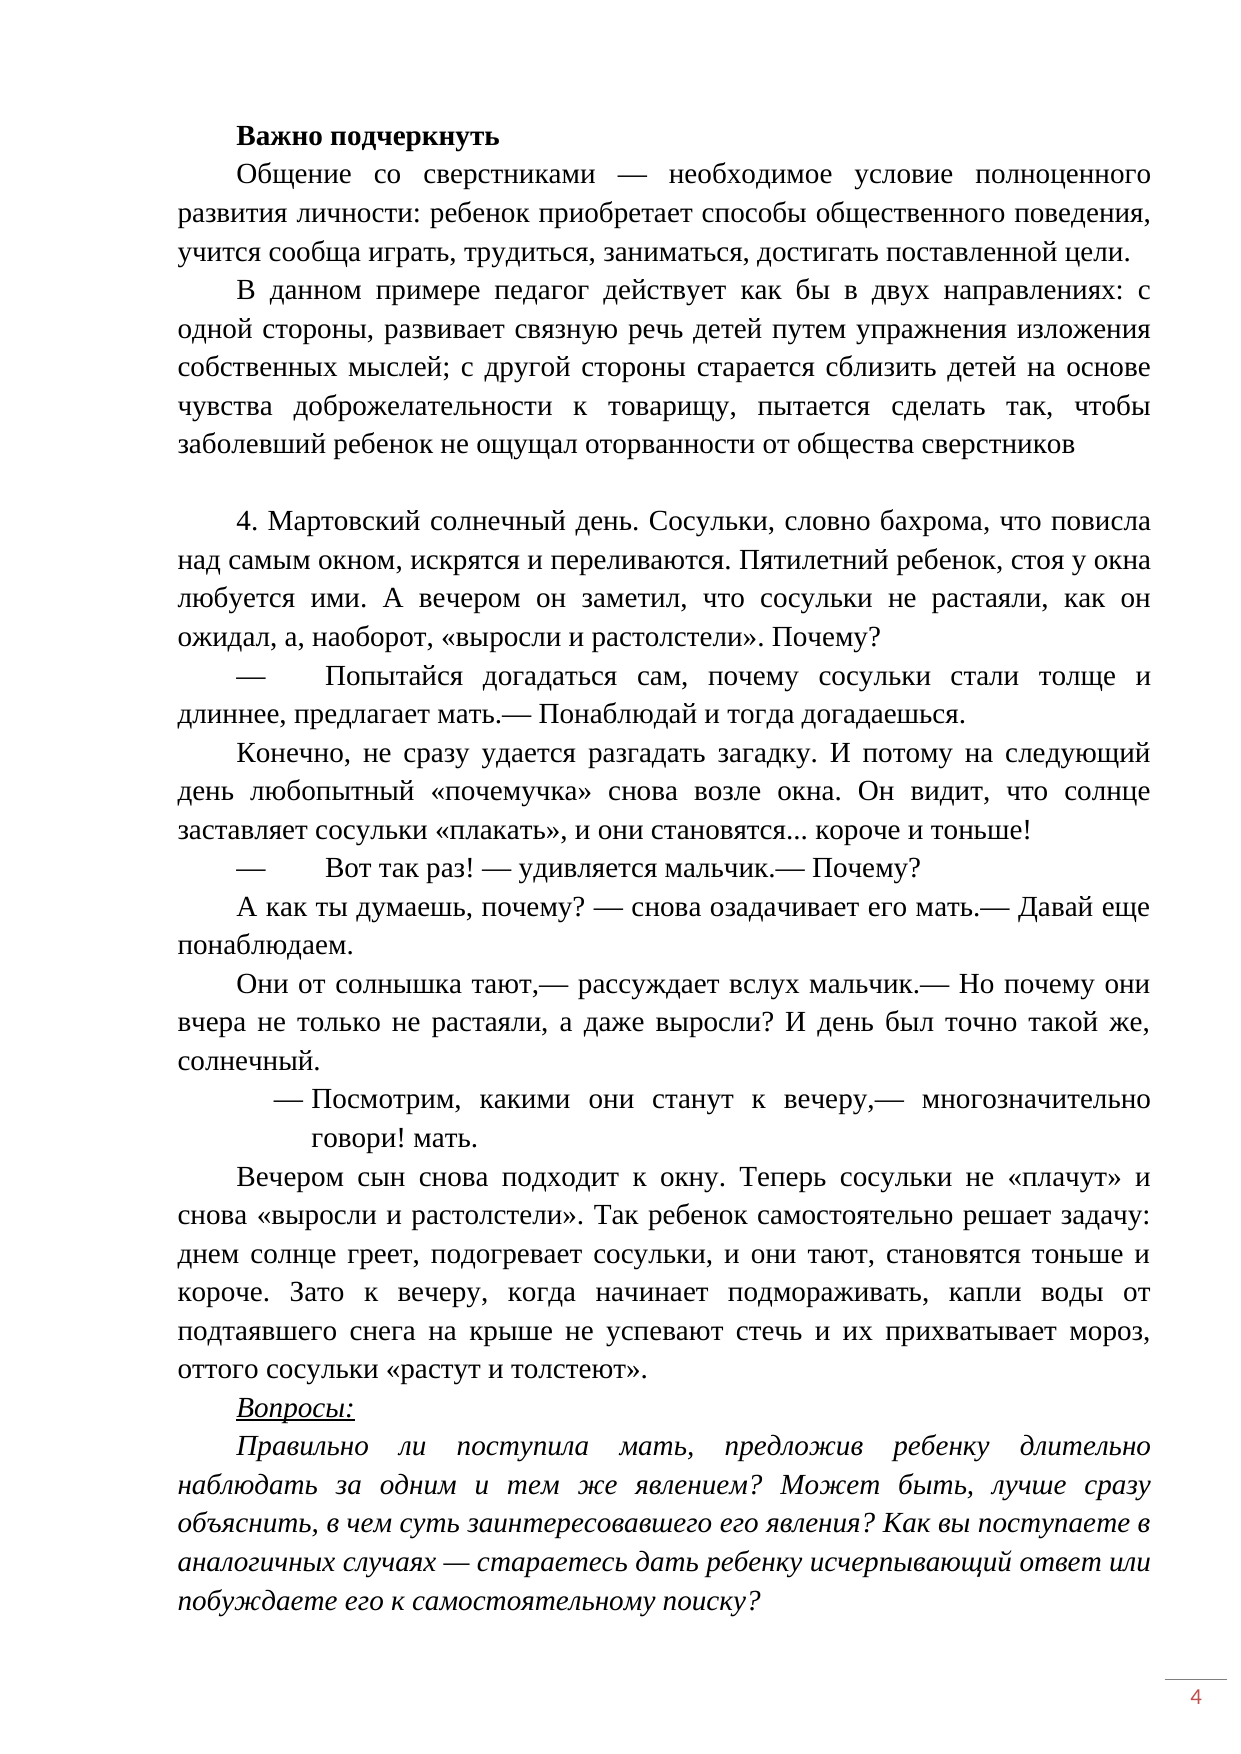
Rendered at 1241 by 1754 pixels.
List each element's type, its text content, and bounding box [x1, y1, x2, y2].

text 4. Мартовский солнечный день. Сосульки, словно бахрома, что повисла над самым окном, искрятся и переливаются. Пятилетний ребенок, стоя у окна любуется ими. А вечером он заметил, что сосульки не растаяли, как он ожидал, а, наоборот, «выросли и растолстели». Почему? [177, 503, 1152, 653]
text Важно подчеркнуть [177, 118, 1152, 152]
list Посмотрим, какими они станут к вечеру,— многозначительно говори! мать. [274, 1082, 1152, 1154]
text В данном примере педагог действует как бы в двух направлениях: с одной стороны, развивает связную речь детей путем упражнения изложения собственных мыслей; с другой стороны старается сблизить детей на основе чувства доброжелательности к товарищу, пытается сделать так, чтобы заболевший ребенок не ощущал оторванности от общества сверстников [177, 272, 1152, 460]
text Общение со сверстниками — необходимое условие полноценного развития личности: ребенок приобретает способы общественного поведения, учится сообща играть, трудиться, заниматься, достигать поставленной цели. [177, 157, 1152, 267]
text Конечно, не сразу удается разгадать загадку. И потому на следующий день любопытный «почемучка» снова возле окна. Он видит, что солнце заставляет сосульки «плакать», и они становятся... короче и тоньше! [177, 735, 1152, 845]
text Вопросы: [177, 1390, 1152, 1423]
text Они от солнышка тают,— рассуждает вслух мальчик.— Но почему они вчера не только не растаяли, а даже выросли? И день был точно такой же, солнечный. [177, 966, 1152, 1077]
text А как ты думаешь, почему? — снова озадачивает его мать.— Давай еще понаблюдаем. [177, 889, 1152, 961]
text Вечером сын снова подходит к окну. Теперь сосульки не «плачут» и снова «выросли и растолстели». Так ребенок самостоятельно решает задачу: днем солнце греет, подогревает сосульки, и они тают, становятся тоньше и короче. Зато к вечеру, когда начинает подмораживать, капли воды от подтаявшего снега на крыше не успевают стечь и их прихватывает мороз, оттого сосульки «растут и толстеют». [177, 1159, 1152, 1385]
text — Попытайся догадаться сам, почему сосульки стали толще и длиннее, предлагает мать.— Понаблюдай и тогда догадаешься. [177, 658, 1152, 730]
text Правильно ли поступила мать, предложив ребенку длительно наблюдать за одним и тем же явлением? Может быть, лучше сразу объяснить, в чем суть заинтересовавшего его явления? Как вы поступаете в аналогичных случаях — стараетесь дать ребенку исчерпывающий ответ или побуждаете его к самостоятельному поиску? [177, 1428, 1152, 1616]
text — Вот так раз! — удивляется мальчик.— Почему? [177, 850, 1152, 884]
